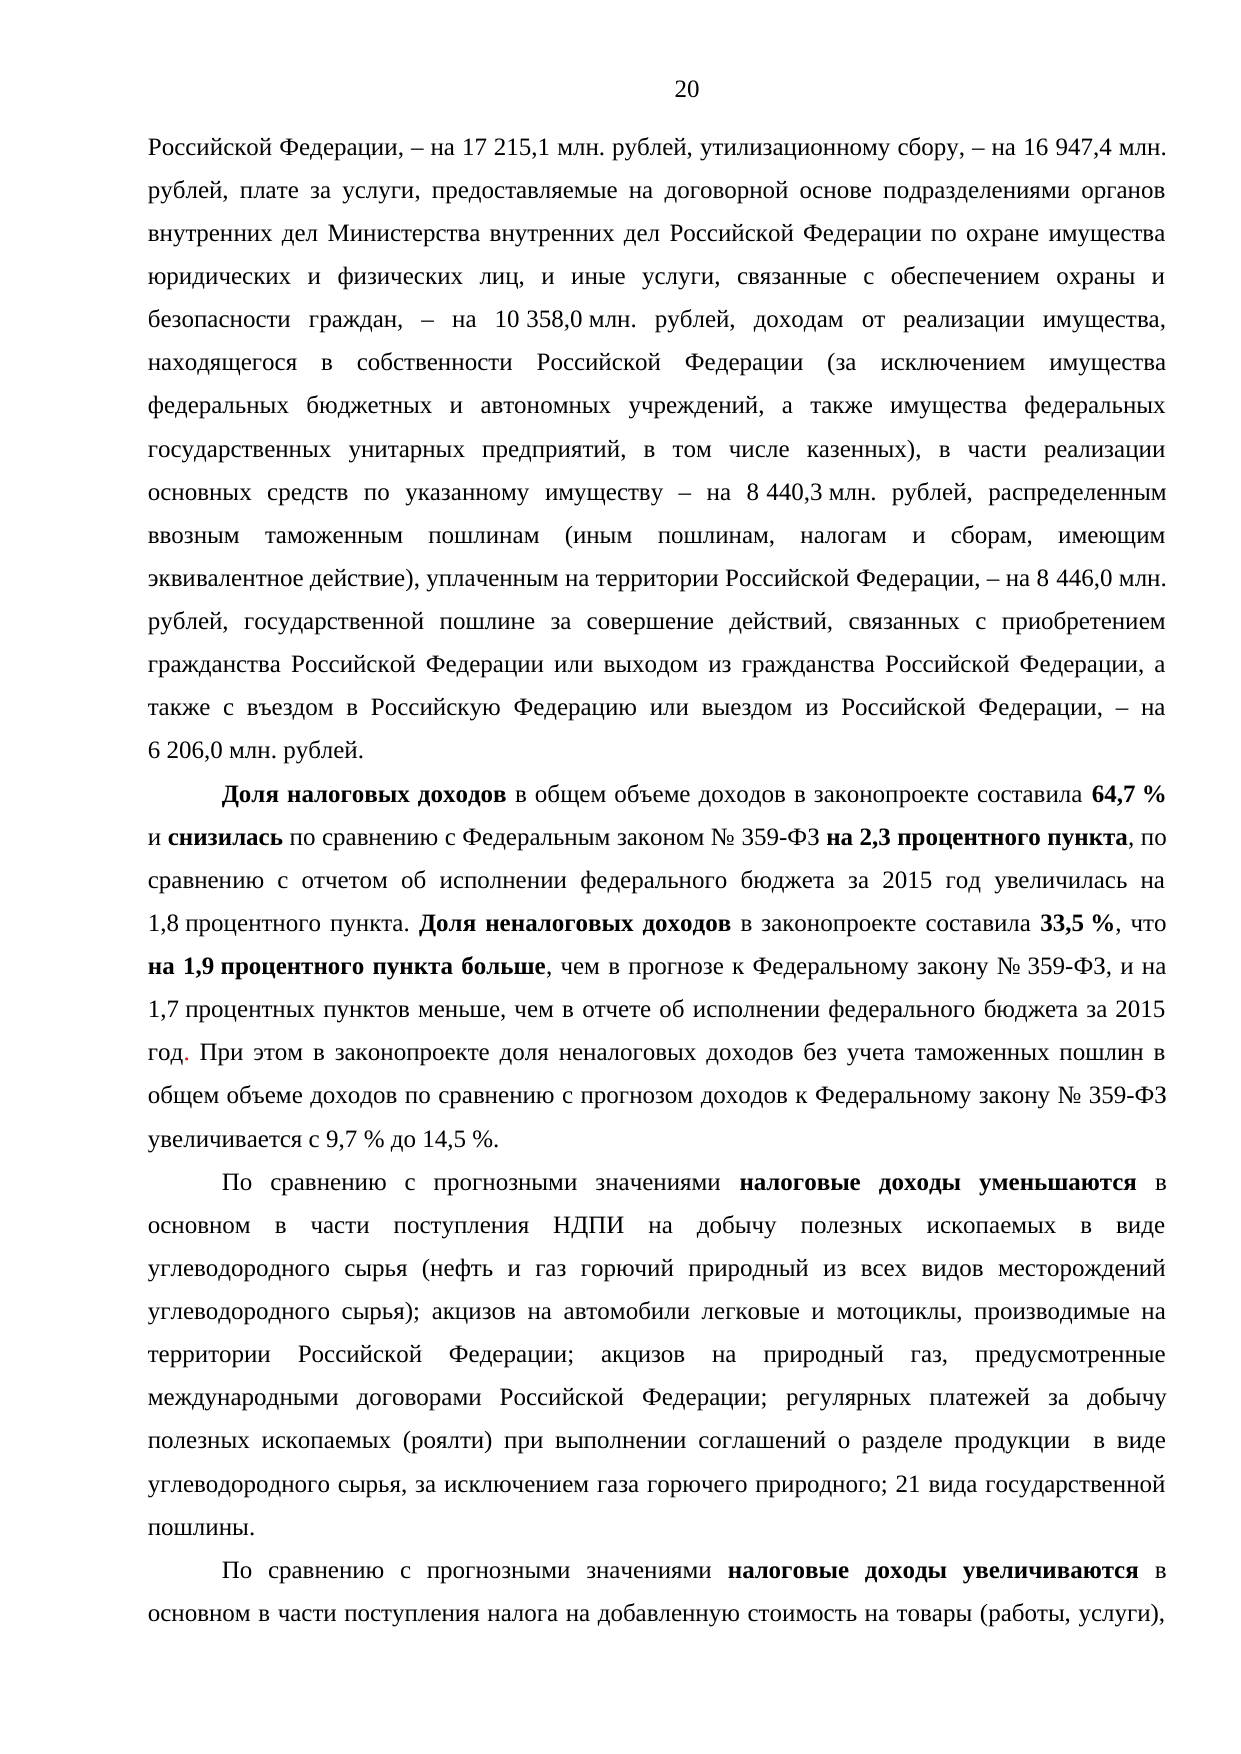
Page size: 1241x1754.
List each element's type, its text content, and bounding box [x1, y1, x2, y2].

text Доля налоговых доходов в общем объеме доходов в законопроекте составила 64,7 % и снизилась по сравнению с Федеральным законом № 359-ФЗ на 2,3 процентного пункта, по сравнению с отчетом об исполнении федерального бюджета за 2015 год увеличилась на 1,8 процентного пункта. Доля неналоговых доходов в законопроекте составила 33,5 %, что на 1,9 процентного пункта больше, чем в прогнозе к Федеральному закону № 359-ФЗ, и на 1,7 процентных пунктов меньше, чем в отчете об исполнении федерального бюджета за 2015 год. При этом в законопроекте доля неналоговых доходов без учета таможенных пошлин в общем объеме доходов по сравнению с прогнозом доходов к Федеральному закону № 359-ФЗ увеличивается с 9,7 % до 14,5 %. [148, 779, 1167, 1152]
text По сравнению с прогнозными значениями налоговые доходы уменьшаются в основном в части поступления НДПИ на добычу полезных ископаемых в виде углеводородного сырья (нефть и газ горючий природный из всех видов месторождений углеводородного сырья); акцизов на автомобили легковые и мотоциклы, производимые на территории Российской Федерации; акцизов на природный газ, предусмотренные международными договорами Российской Федерации; регулярных платежей за добычу полезных ископаемых (роялти) при выполнении соглашений о разделе продукции в виде углеводородного сырья, за исключением газа горючего природного; 21 вида государственной пошлины. [148, 1167, 1167, 1541]
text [148, 132, 1167, 764]
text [148, 1555, 1167, 1627]
